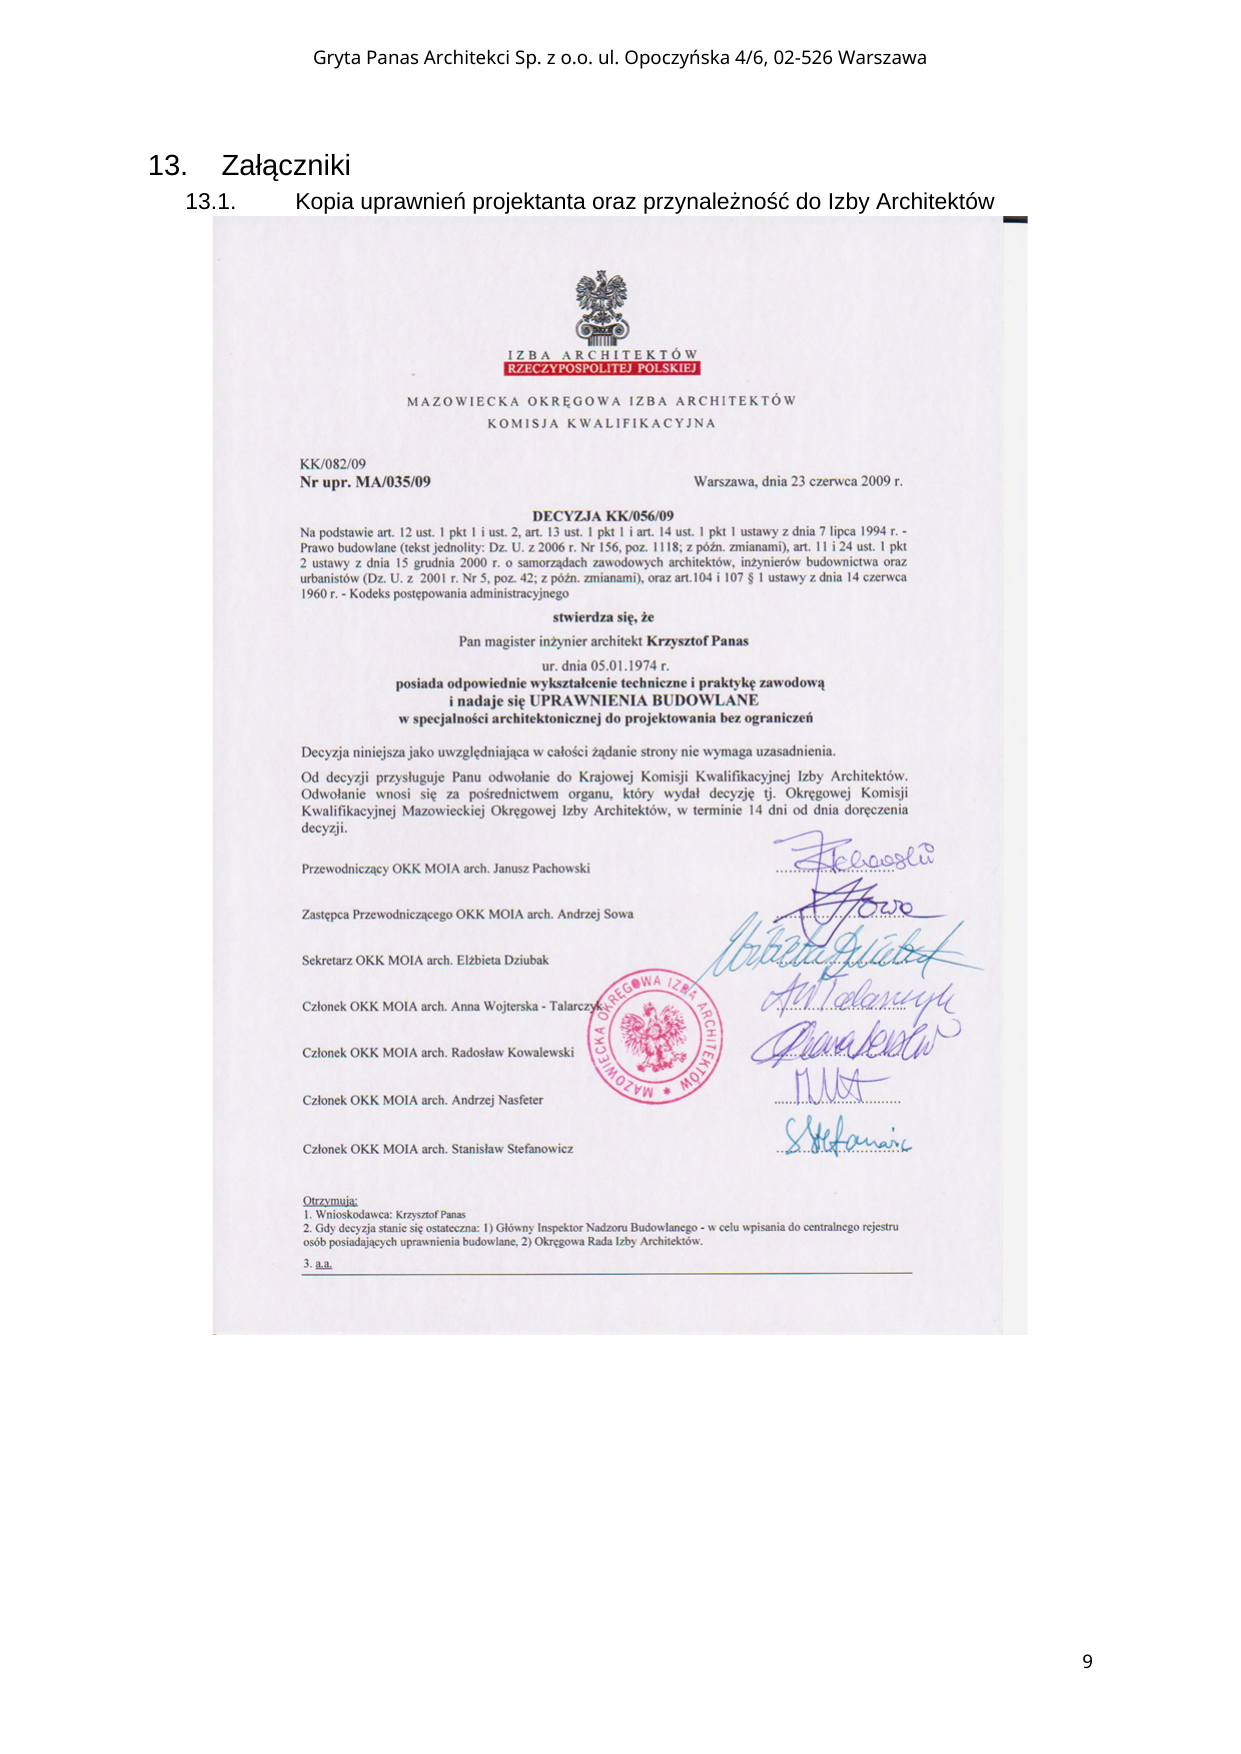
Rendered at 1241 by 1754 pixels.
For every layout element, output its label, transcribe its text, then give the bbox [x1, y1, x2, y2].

subtitle Załączniki [148, 148, 1093, 181]
picture [212, 216, 1028, 1335]
subtitle Kopia uprawnień projektanta oraz przynależność do Izby Architektów [185, 188, 1093, 214]
